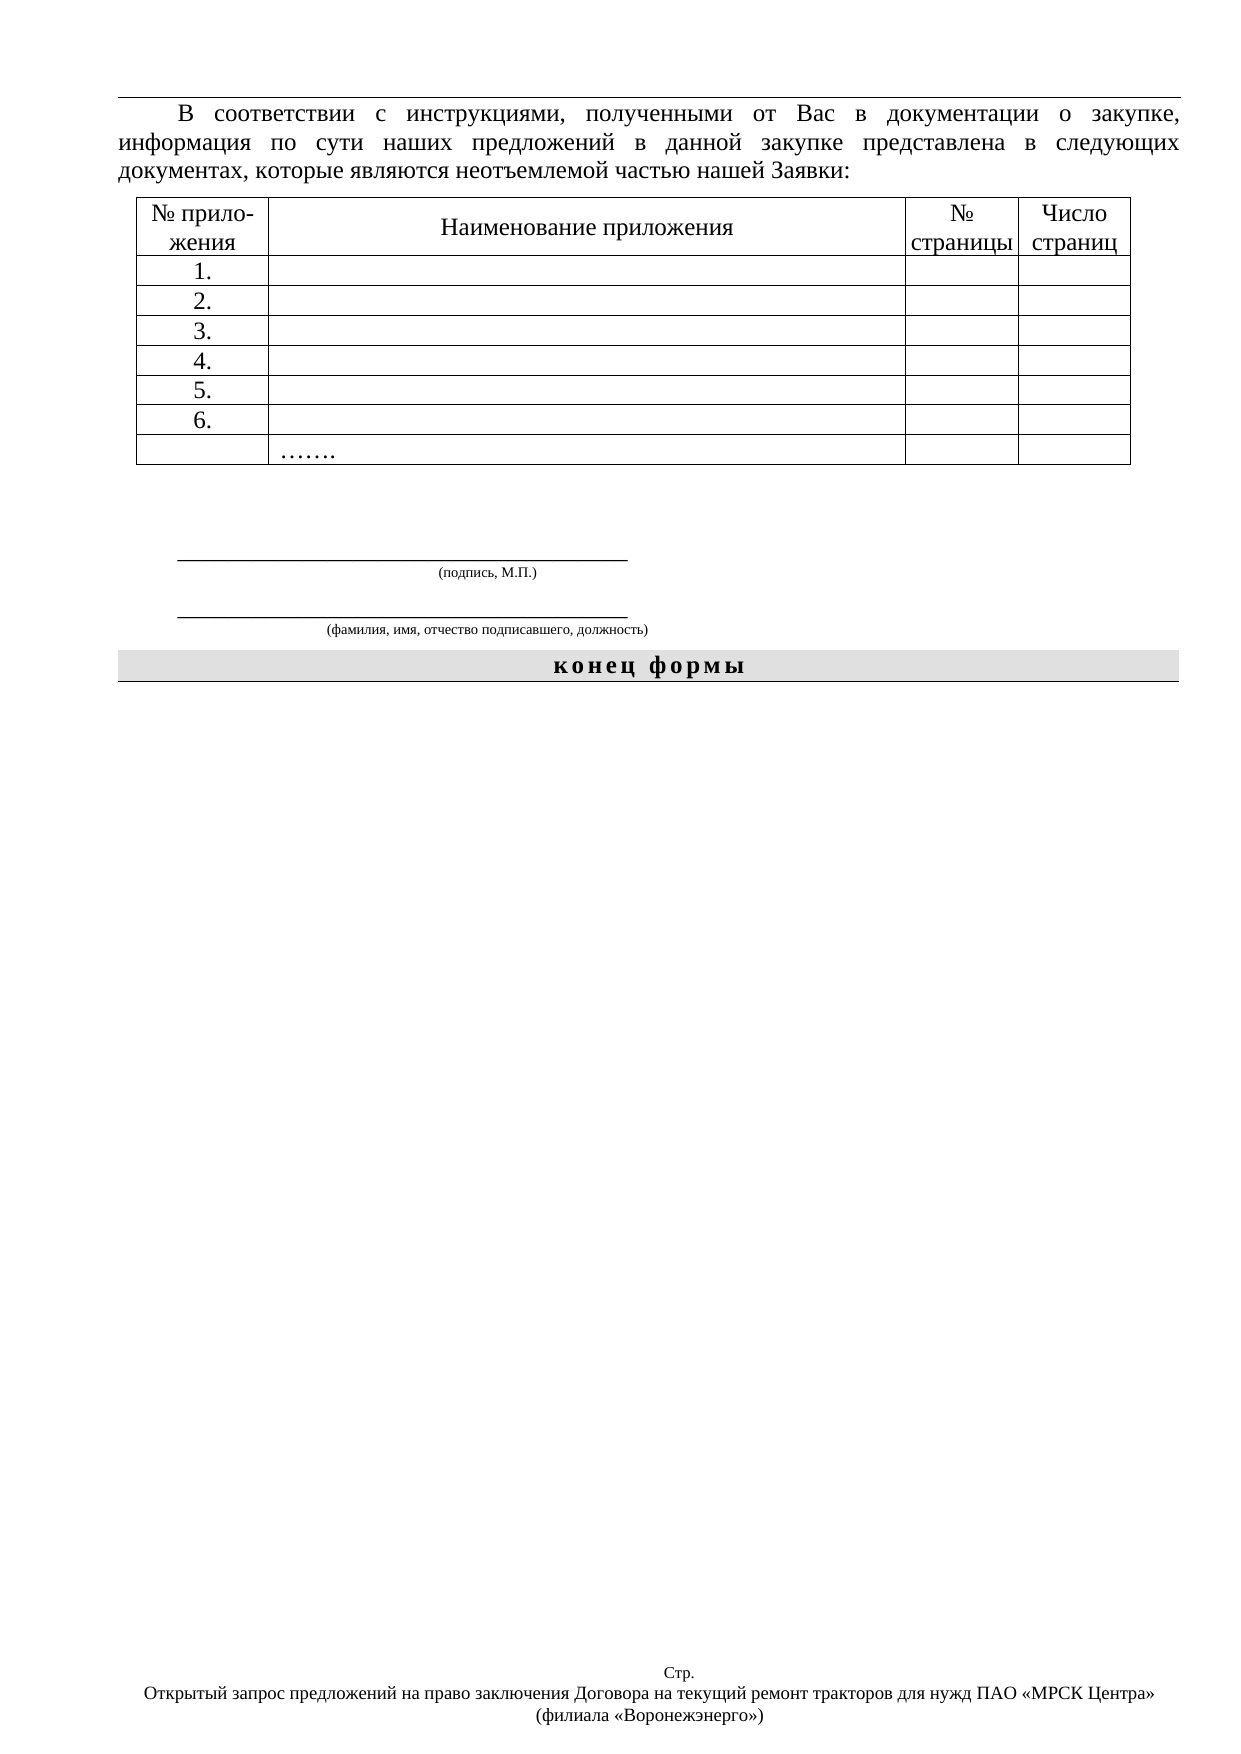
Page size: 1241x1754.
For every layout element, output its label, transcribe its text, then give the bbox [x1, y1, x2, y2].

table_cell 4. [137, 346, 268, 374]
text ____________________________________ [118, 592, 1181, 621]
table_cell 1. [137, 256, 268, 285]
table_cell 3. [137, 316, 268, 345]
table_cell 6. [137, 405, 268, 434]
table_cell 2. [137, 286, 268, 315]
text (подпись, М.П.) [118, 564, 797, 592]
table_cell [1019, 286, 1130, 315]
table_cell [906, 316, 1018, 345]
table_cell [906, 346, 1018, 374]
table_cell [137, 435, 268, 464]
table_cell [269, 316, 905, 345]
text (фамилия, имя, отчество подписавшего, должность) [118, 621, 797, 650]
table_cell [1019, 405, 1130, 434]
table_cell [906, 405, 1018, 434]
table_cell [906, 435, 1018, 464]
table_cell 5. [137, 376, 268, 404]
table_cell [269, 286, 905, 315]
table_cell [906, 286, 1018, 315]
table_cell [1019, 316, 1130, 345]
table_header № прило-жения [137, 198, 268, 255]
text ____________________________________ [118, 535, 1181, 564]
text В соответствии с инструкциями, полученными от Вас в документации о закупке, информация по сути наших предложений в данной закупке представлена в следующих документах, которые являются неотъемлемой частью нашей Заявки: [118, 98, 1181, 184]
table_header Наименование приложения [269, 198, 905, 255]
table_header Число страниц [1019, 198, 1130, 255]
table_cell ……. [269, 435, 905, 464]
table_cell [1019, 256, 1130, 285]
table_cell [1019, 346, 1130, 374]
table_cell [906, 256, 1018, 285]
table_cell [1019, 376, 1130, 404]
table_cell [1019, 435, 1130, 464]
table_header № страницы [906, 198, 1018, 255]
table_cell [906, 376, 1018, 404]
table_cell [269, 346, 905, 374]
text конец формы [118, 650, 1179, 681]
table_cell [269, 376, 905, 404]
table_cell [269, 256, 905, 285]
table_cell [269, 405, 905, 434]
